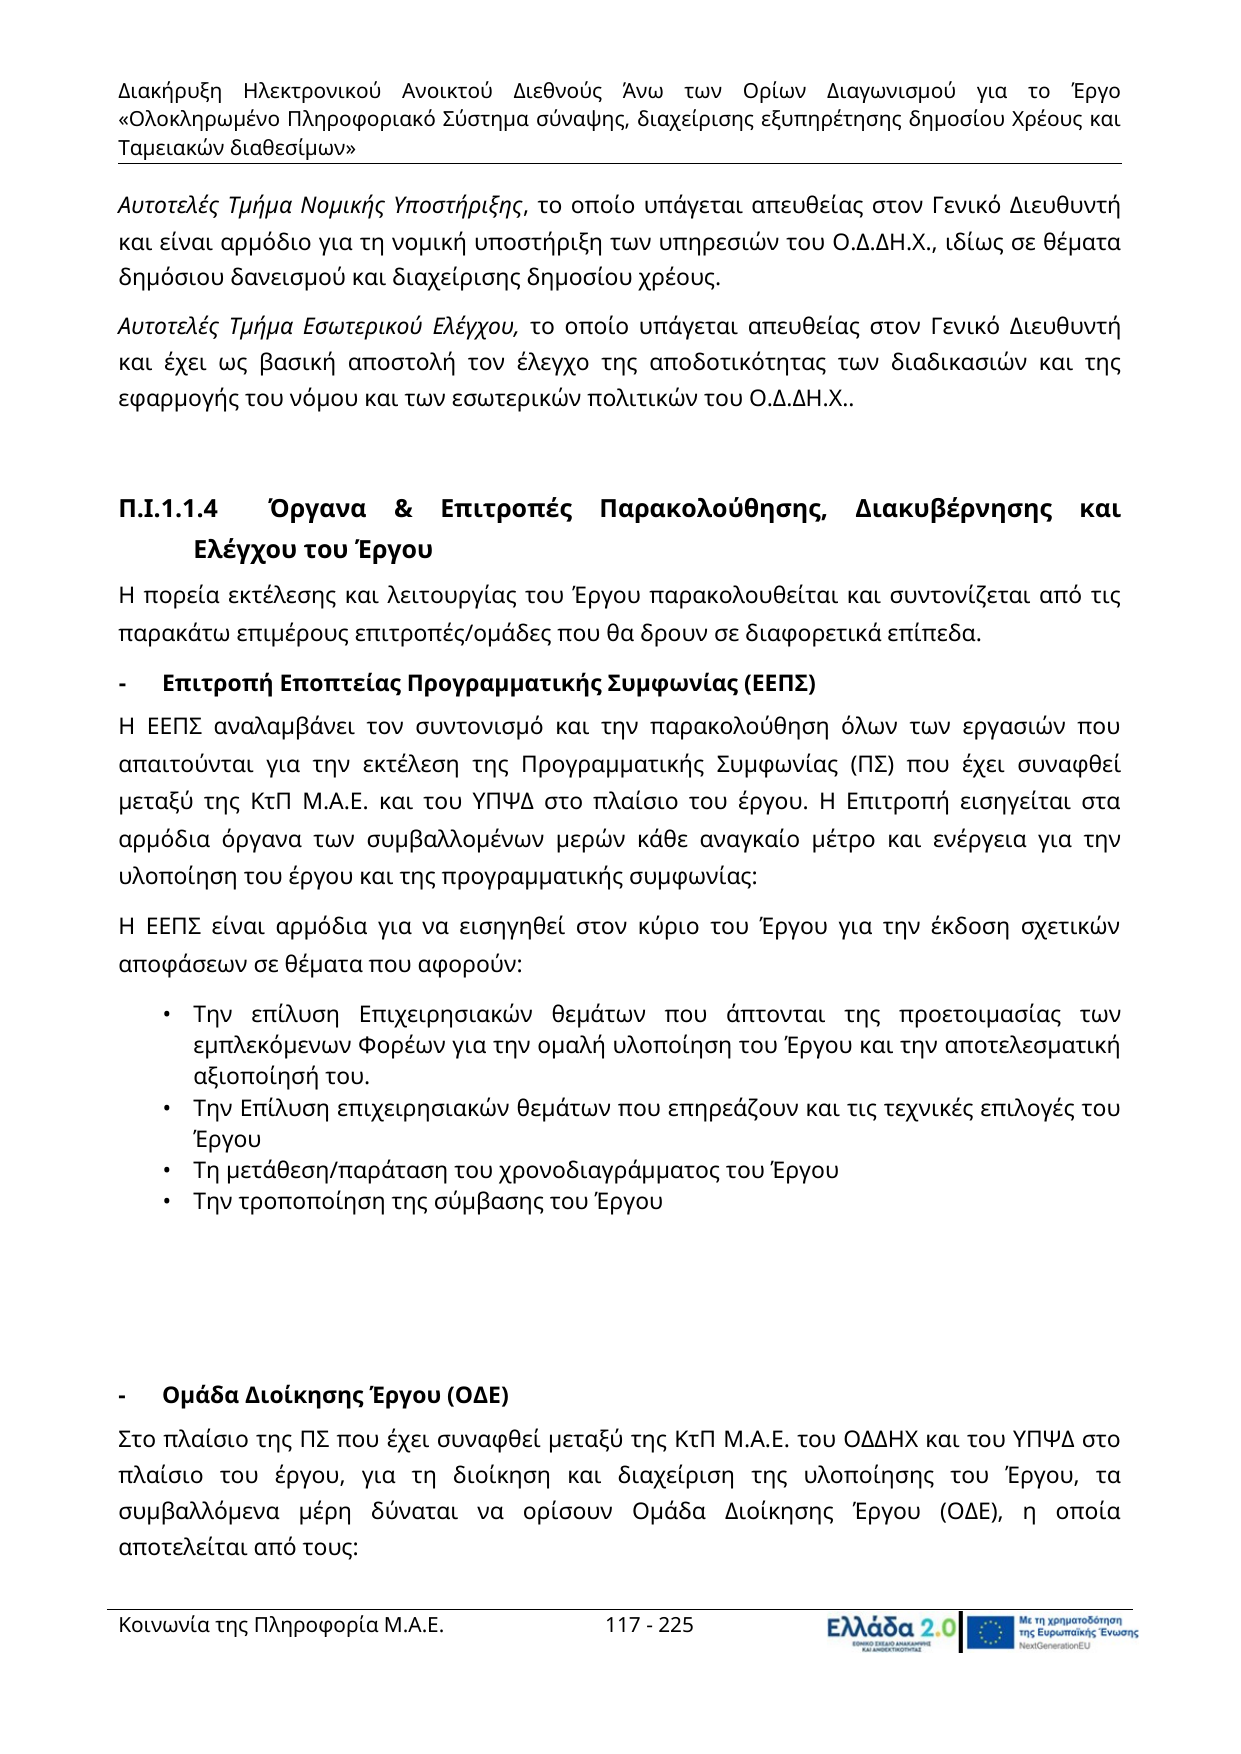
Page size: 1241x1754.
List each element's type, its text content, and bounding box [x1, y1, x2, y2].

picture [826, 1611, 1143, 1653]
text Αυτοτελές Τμήμα Εσωτερικού Ελέγχου, το οποίο υπάγεται απευθείας στον Γενικό Διευθυντή και έχει ως βασική αποστολή τον έλεγχο της αποδοτικότητας των διαδικασιών και της εφαρμογής του νόμου και των εσωτερικών πολιτικών του Ο.Δ.ΔΗ.Χ.. [118, 310, 1122, 413]
text Η πορεία εκτέλεσης και λειτουργίας του Έργου παρακολουθείται και συντονίζεται από τις παρακάτω επιμέρους επιτροπές/ομάδες που θα δρουν σε διαφορετικά επίπεδα. [118, 579, 1122, 648]
list Την επίλυση Επιχειρησιακών θεμάτων που άπτονται της προετοιμασίας των εμπλεκόμενων Φορέων για την ομαλή υλοποίηση του Έργου και την αποτελεσματική αξιοποίησή του. [162, 998, 1122, 1091]
list Τη μετάθεση/παράταση του χρονοδιαγράμματος του Έργου [162, 1154, 1122, 1185]
list Την Επίλυση επιχειρησιακών θεμάτων που επηρεάζουν και τις τεχνικές επιλογές του Έργου [162, 1091, 1122, 1154]
text Η ΕΕΠΣ είναι αρμόδια για να εισηγηθεί στον κύριο του Έργου για την έκδοση σχετικών αποφάσεων σε θέματα που αφορούν: [118, 910, 1122, 979]
text Όργανα & Επιτροπές Παρακολούθησης, Διακυβέρνησης και Ελέγχου του Έργου [118, 491, 1122, 566]
text Η ΕΕΠΣ αναλαμβάνει τον συντονισμό και την παρακολούθηση όλων των εργασιών που απαιτούνται για την εκτέλεση της Προγραμματικής Συμφωνίας (ΠΣ) που έχει συναφθεί μεταξύ της ΚτΠ Μ.Α.Ε. και του ΥΠΨΔ στο πλαίσιο του έργου. Η Επιτροπή εισηγείται στα αρμόδια όργανα των συμβαλλομένων μερών κάθε αναγκαίο μέτρο και ενέργεια για την υλοποίηση του έργου και της προγραμματικής συμφωνίας: [118, 710, 1122, 891]
list Ομάδα Διοίκησης Έργου (ΟΔΕ) [118, 1379, 1122, 1410]
list Την τροποποίηση της σύμβασης του Έργου [162, 1185, 1122, 1216]
text Στο πλαίσιο της ΠΣ που έχει συναφθεί μεταξύ της ΚτΠ Μ.Α.Ε. του ΟΔΔΗΧ και του ΥΠΨΔ στο πλαίσιο του έργου, για τη διοίκηση και διαχείριση της υλοποίησης του Έργου, τα συμβαλλόμενα μέρη δύναται να ορίσουν Ομάδα Διοίκησης Έργου (ΟΔΕ), η οποία αποτελείται από τους: [118, 1423, 1122, 1562]
text Αυτοτελές Τμήμα Νομικής Υποστήριξης, το οποίο υπάγεται απευθείας στον Γενικό Διευθυντή και είναι αρμόδιο για τη νομική υποστήριξη των υπηρεσιών του Ο.Δ.ΔΗ.Χ., ιδίως σε θέματα δημόσιου δανεισμού και διαχείρισης δημοσίου χρέους. [118, 189, 1122, 293]
list Επιτροπή Εποπτείας Προγραμματικής Συμφωνίας (ΕΕΠΣ) [118, 666, 1122, 698]
